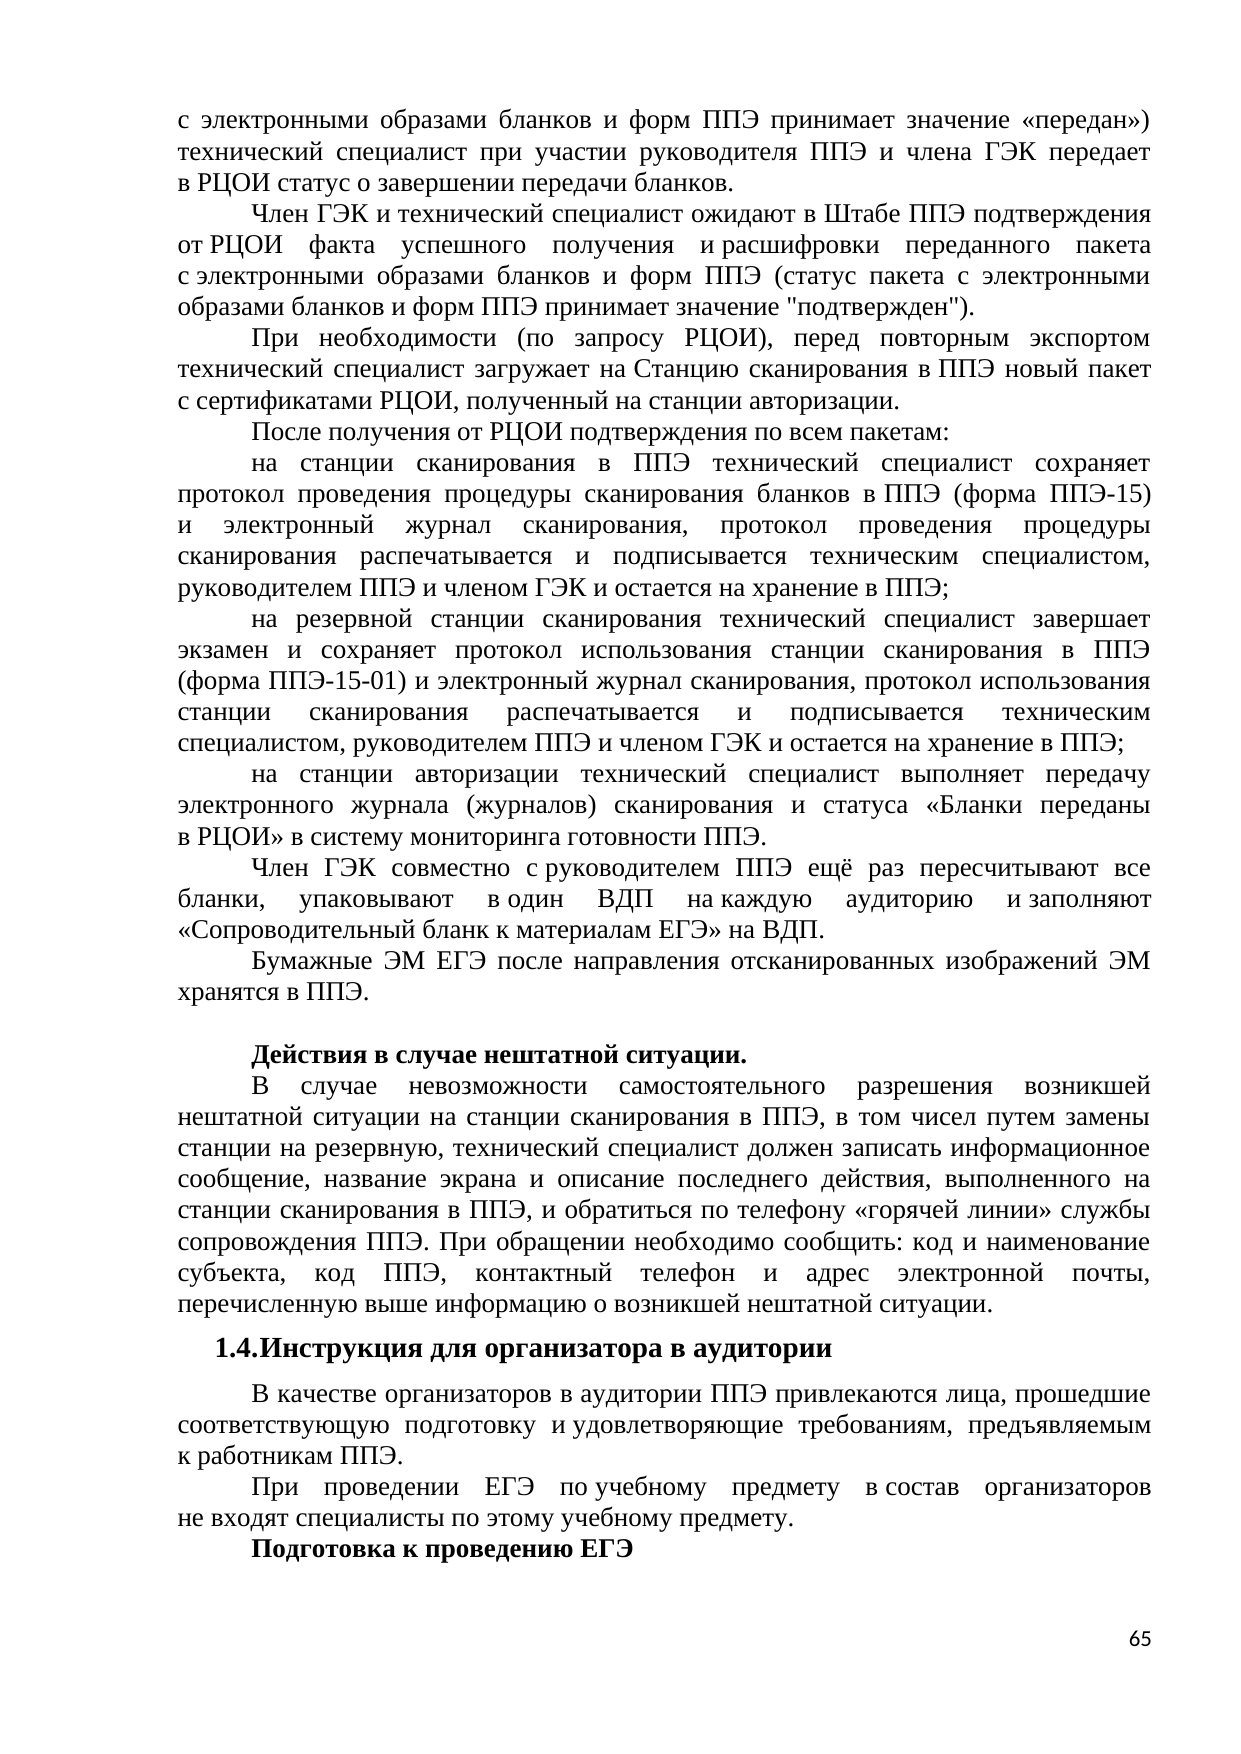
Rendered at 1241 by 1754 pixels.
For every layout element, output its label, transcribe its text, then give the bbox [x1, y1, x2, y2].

text Инструкция для организатора в аудитории [214, 1331, 1152, 1364]
text Подготовка к проведению ЕГЭ [177, 1532, 1152, 1563]
text на станции авторизации технический специалист выполняет передачу электронного журнала (журналов) сканирования и статуса «Бланки переданы в РЦОИ» в систему мониторинга готовности ППЭ. [177, 757, 1152, 851]
text В качестве организаторов в аудитории ППЭ привлекаются лица, прошедшие соответствующую подготовку и удовлетворяющие требованиям, предъявляемым к работникам ППЭ. [177, 1377, 1152, 1470]
text на резервной станции сканирования технический специалист завершает экзамен и сохраняет протокол использования станции сканирования в ППЭ (форма ППЭ-15-01) и электронный журнал сканирования, протокол использования станции сканирования распечатывается и подписывается техническим специалистом, руководителем ППЭ и членом ГЭК и остается на хранение в ППЭ; [177, 602, 1152, 757]
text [177, 103, 1152, 197]
text Член ГЭК и технический специалист ожидают в Штабе ППЭ подтверждения от РЦОИ факта успешного получения и расшифровки переданного пакета с электронными образами бланков и форм ППЭ (статус пакета с электронными образами бланков и форм ППЭ принимает значение "подтвержден"). [177, 197, 1152, 321]
text Действия в случае нештатной ситуации. [177, 1038, 1152, 1069]
text При проведении ЕГЭ по учебному предмету в состав организаторов не входят специалисты по этому учебному предмету. [177, 1470, 1152, 1532]
text на станции сканирования в ППЭ технический специалист сохраняет протокол проведения процедуры сканирования бланков в ППЭ (форма ППЭ-15) и электронный журнал сканирования, протокол проведения процедуры сканирования распечатывается и подписывается техническим специалистом, руководителем ППЭ и членом ГЭК и остается на хранение в ППЭ; [177, 446, 1152, 602]
text При необходимости (по запросу РЦОИ), перед повторным экспортом технический специалист загружает на Станцию сканирования в ППЭ новый пакет с сертификатами РЦОИ, полученный на станции авторизации. [177, 321, 1152, 415]
text Бумажные ЭМ ЕГЭ после направления отсканированных изображений ЭМ хранятся в ППЭ. [177, 944, 1152, 1007]
text После получения от РЦОИ подтверждения по всем пакетам: [177, 415, 1152, 446]
text В случае невозможности самостоятельного разрешения возникшей нештатной ситуации на станции сканирования в ППЭ, в том чисел путем замены станции на резервную, технический специалист должен записать информационное сообщение, название экрана и описание последнего действия, выполненного на станции сканирования в ППЭ, и обратиться по телефону «горячей линии» службы сопровождения ППЭ. При обращении необходимо сообщить: код и наименование субъекта, код ППЭ, контактный телефон и адрес электронной почты, перечисленную выше информацию о возникшей нештатной ситуации. [177, 1069, 1152, 1318]
text Член ГЭК совместно с руководителем ППЭ ещё раз пересчитывают все бланки, упаковывают в один ВДП на каждую аудиторию и заполняют «Сопроводительный бланк к материалам ЕГЭ» на ВДП. [177, 851, 1152, 944]
